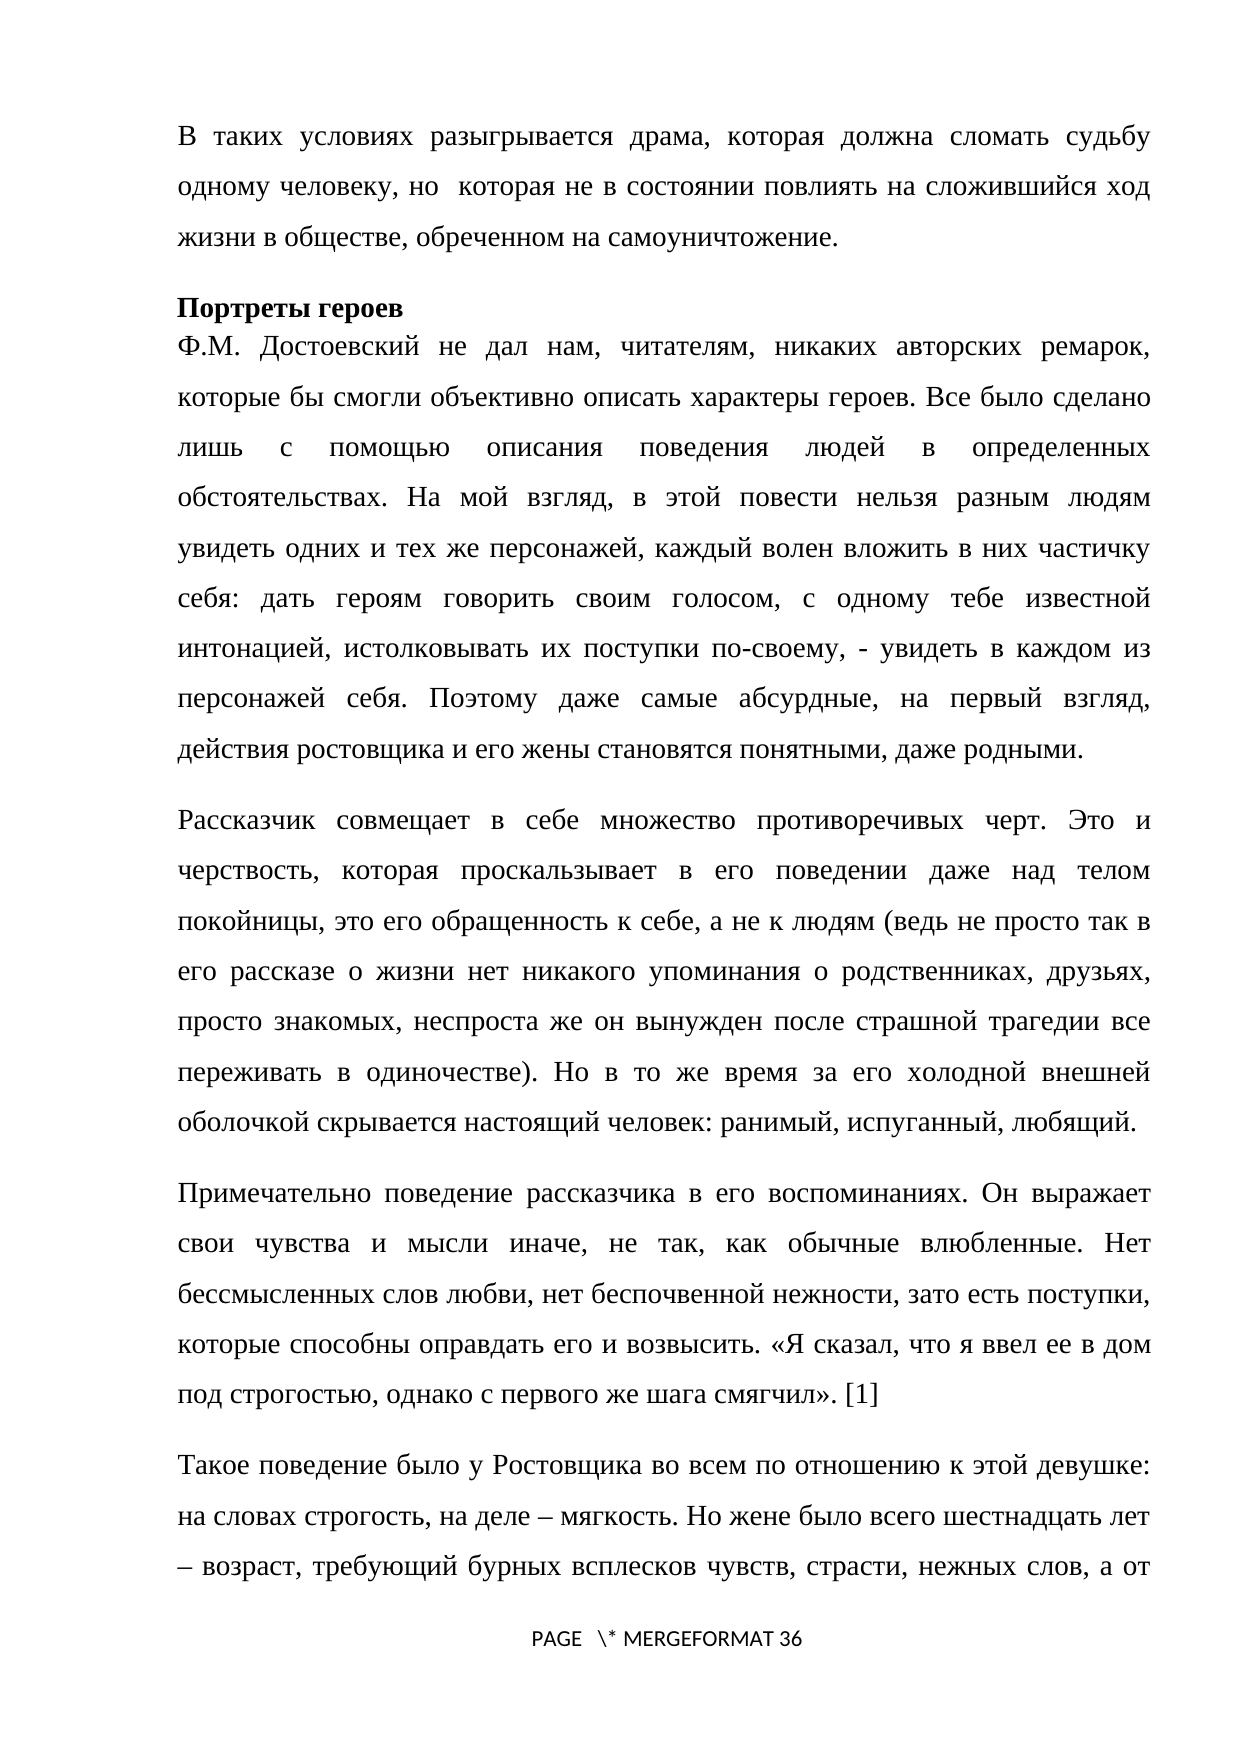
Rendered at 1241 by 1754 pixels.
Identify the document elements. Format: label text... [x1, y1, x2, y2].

subtitle Портреты героев [133, 290, 1152, 323]
text Рассказчик совмещает в себе множество противоречивых черт. Это и черствость, которая проскальзывает в его поведении даже над телом покойницы, это его обращенность к себе, а не к людям (ведь не просто так в его рассказе о жизни нет никакого упоминания о родственниках, друзьях, просто знакомых, неспроста же он вынужден после страшной трагедии все переживать в одиночестве). Но в то же время за его холодной внешней оболочкой скрывается настоящий человек: ранимый, испуганный, любящий. [177, 802, 1152, 1137]
text В таких условиях разыгрывается драма, которая должна сломать судьбу одному человеку, но которая не в состоянии повлиять на сложившийся ход жизни в обществе, обреченном на самоуничтожение. [177, 118, 1152, 252]
text Примечательно поведение рассказчика в его воспоминаниях. Он выражает свои чувства и мысли иначе, не так, как обычные влюбленные. Нет бессмысленных слов любви, нет беспочвенной нежности, зато есть поступки, которые способны оправдать его и возвысить. «Я сказал, что я ввел ее в дом под строгостью, однако с первого же шага смягчил». [1] [177, 1175, 1152, 1410]
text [177, 1447, 1152, 1582]
text Ф.М. Достоевский не дал нам, читателям, никаких авторских ремарок, которые бы смогли объективно описать характеры героев. Все было сделано лишь с помощью описания поведения людей в определенных обстоятельствах. На мой взгляд, в этой повести нельзя разным людям увидеть одних и тех же персонажей, каждый волен вложить в них частичку себя: дать героям говорить своим голосом, с одному тебе известной интонацией, истолковывать их поступки по-своему, - увидеть в каждом из персонажей себя. Поэтому даже самые абсурдные, на первый взгляд, действия ростовщика и его жены становятся понятными, даже родными. [177, 328, 1152, 764]
